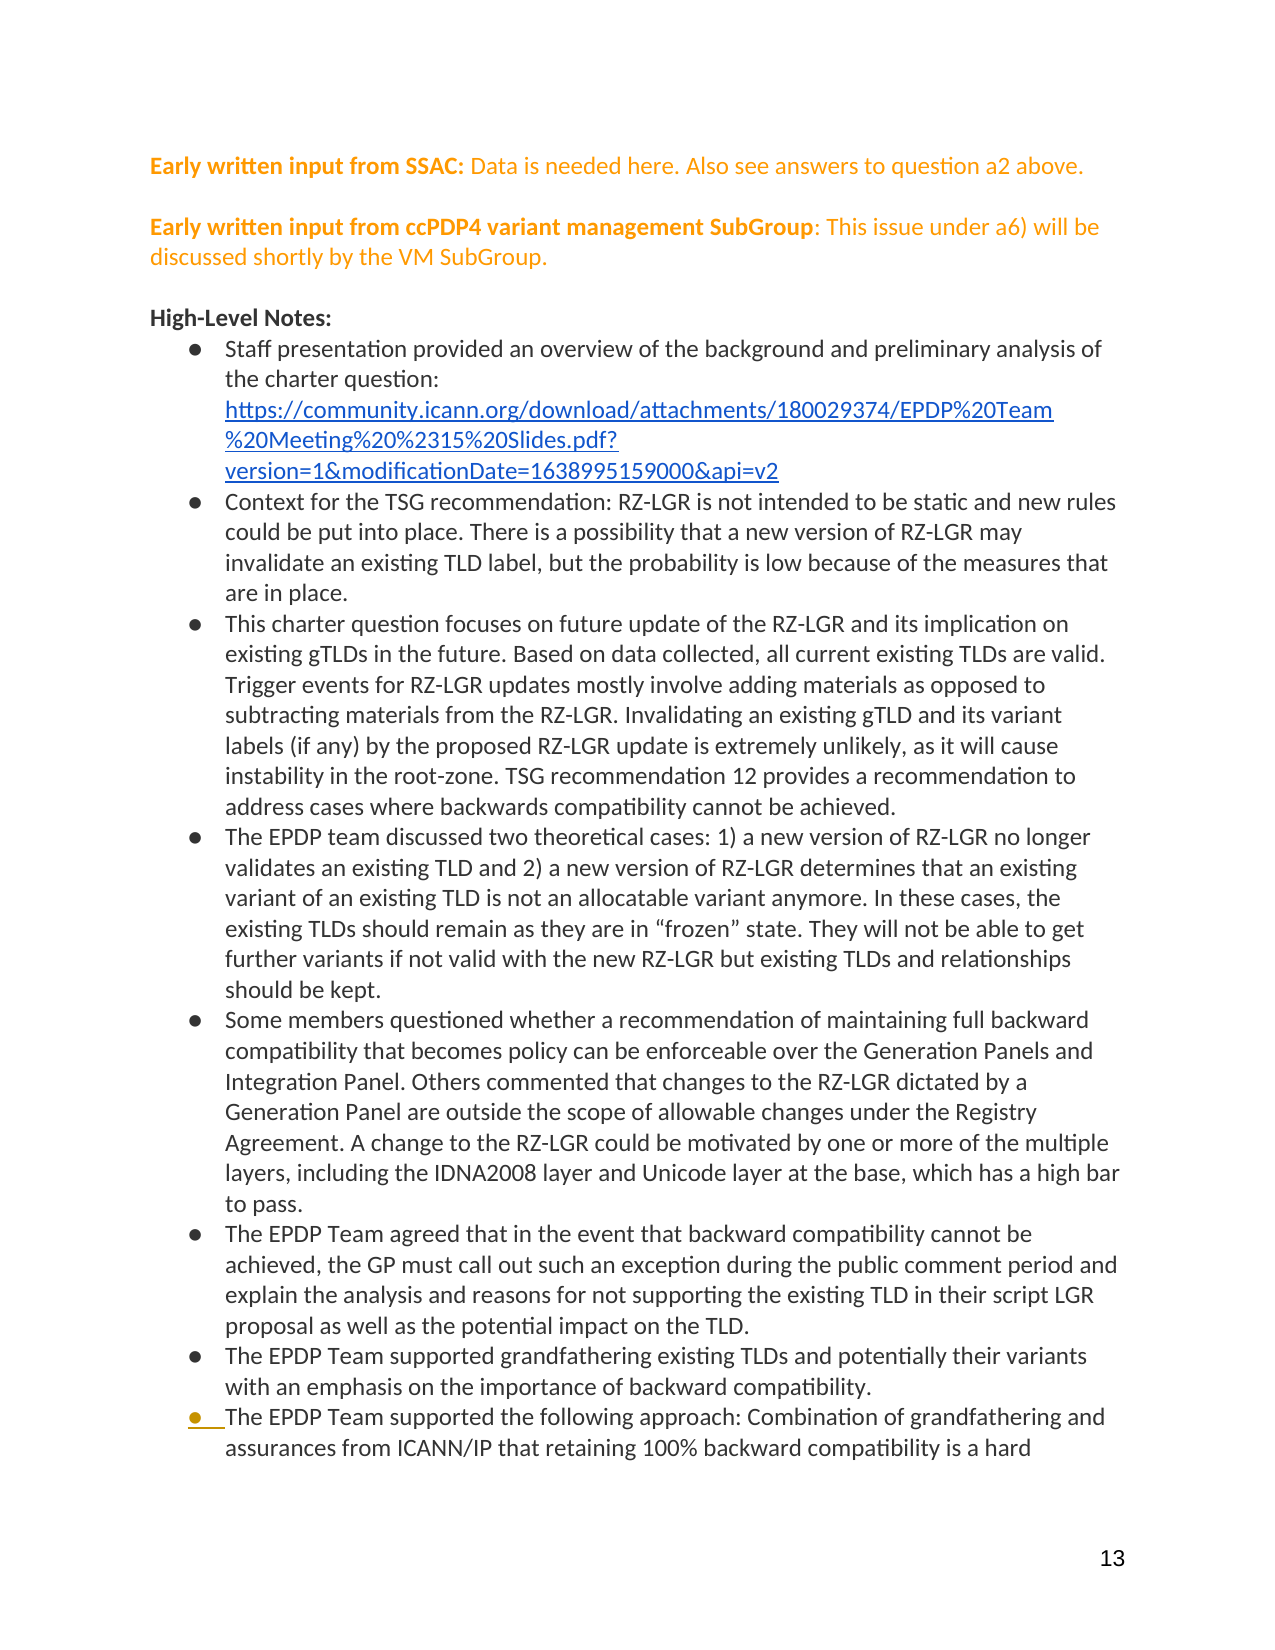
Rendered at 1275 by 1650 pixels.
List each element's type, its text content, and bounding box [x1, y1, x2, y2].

list The EPDP Team supported grandfathering existing TLDs and potentially their variants with an emphasis on the importance of backward compatibility. [187, 1340, 1125, 1401]
list The EPDP Team agreed that in the event that backward compatibility cannot be achieved, the GP must call out such an exception during the public comment period and explain the analysis and reasons for not supporting the existing TLD in their script LGR proposal as well as the potential impact on the TLD. [187, 1218, 1125, 1340]
list Staff presentation provided an overview of the background and preliminary analysis of the charter question: https://community.icann.org/download/attachments/180029374/EPDP%20Team%20Meeting%20%2315%20Slides.pdf?version=1&modificationDate=1638995159000&api=v2 [187, 333, 1125, 486]
text Early written input from ccPDP4 variant management SubGroup: This issue under a6) will be discussed shortly by the VM SubGroup. [150, 211, 1125, 272]
text High-Level Notes: [150, 303, 1125, 333]
list Context for the TSG recommendation: RZ-LGR is not intended to be static and new rules could be put into place. There is a possibility that a new version of RZ-LGR may invalidate an existing TLD label, but the probability is low because of the measures that are in place. [187, 486, 1125, 608]
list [187, 1401, 1125, 1462]
list Some members questioned whether a recommendation of maintaining full backward compatibility that becomes policy can be enforceable over the Generation Panels and Integration Panel. Others commented that changes to the RZ-LGR dictated by a Generation Panel are outside the scope of allowable changes under the Registry Agreement. A change to the RZ-LGR could be motivated by one or more of the multiple layers, including the IDNA2008 layer and Unicode layer at the base, which has a high bar to pass. [187, 1004, 1125, 1218]
text Early written input from SSAC: Data is needed here. Also see answers to question a2 above. [150, 150, 1125, 181]
list The EPDP team discussed two theoretical cases: 1) a new version of RZ-LGR no longer validates an existing TLD and 2) a new version of RZ-LGR determines that an existing variant of an existing TLD is not an allocatable variant anymore. In these cases, the existing TLDs should remain as they are in “frozen” state. They will not be able to get further variants if not valid with the new RZ-LGR but existing TLDs and relationships should be kept. [187, 821, 1125, 1004]
list This charter question focuses on future update of the RZ-LGR and its implication on existing gTLDs in the future. Based on data collected, all current existing TLDs are valid. Trigger events for RZ-LGR updates mostly involve adding materials as opposed to subtracting materials from the RZ-LGR. Invalidating an existing gTLD and its variant labels (if any) by the proposed RZ-LGR update is extremely unlikely, as it will cause instability in the root-zone. TSG recommendation 12 provides a recommendation to address cases where backwards compatibility cannot be achieved. [187, 608, 1125, 821]
